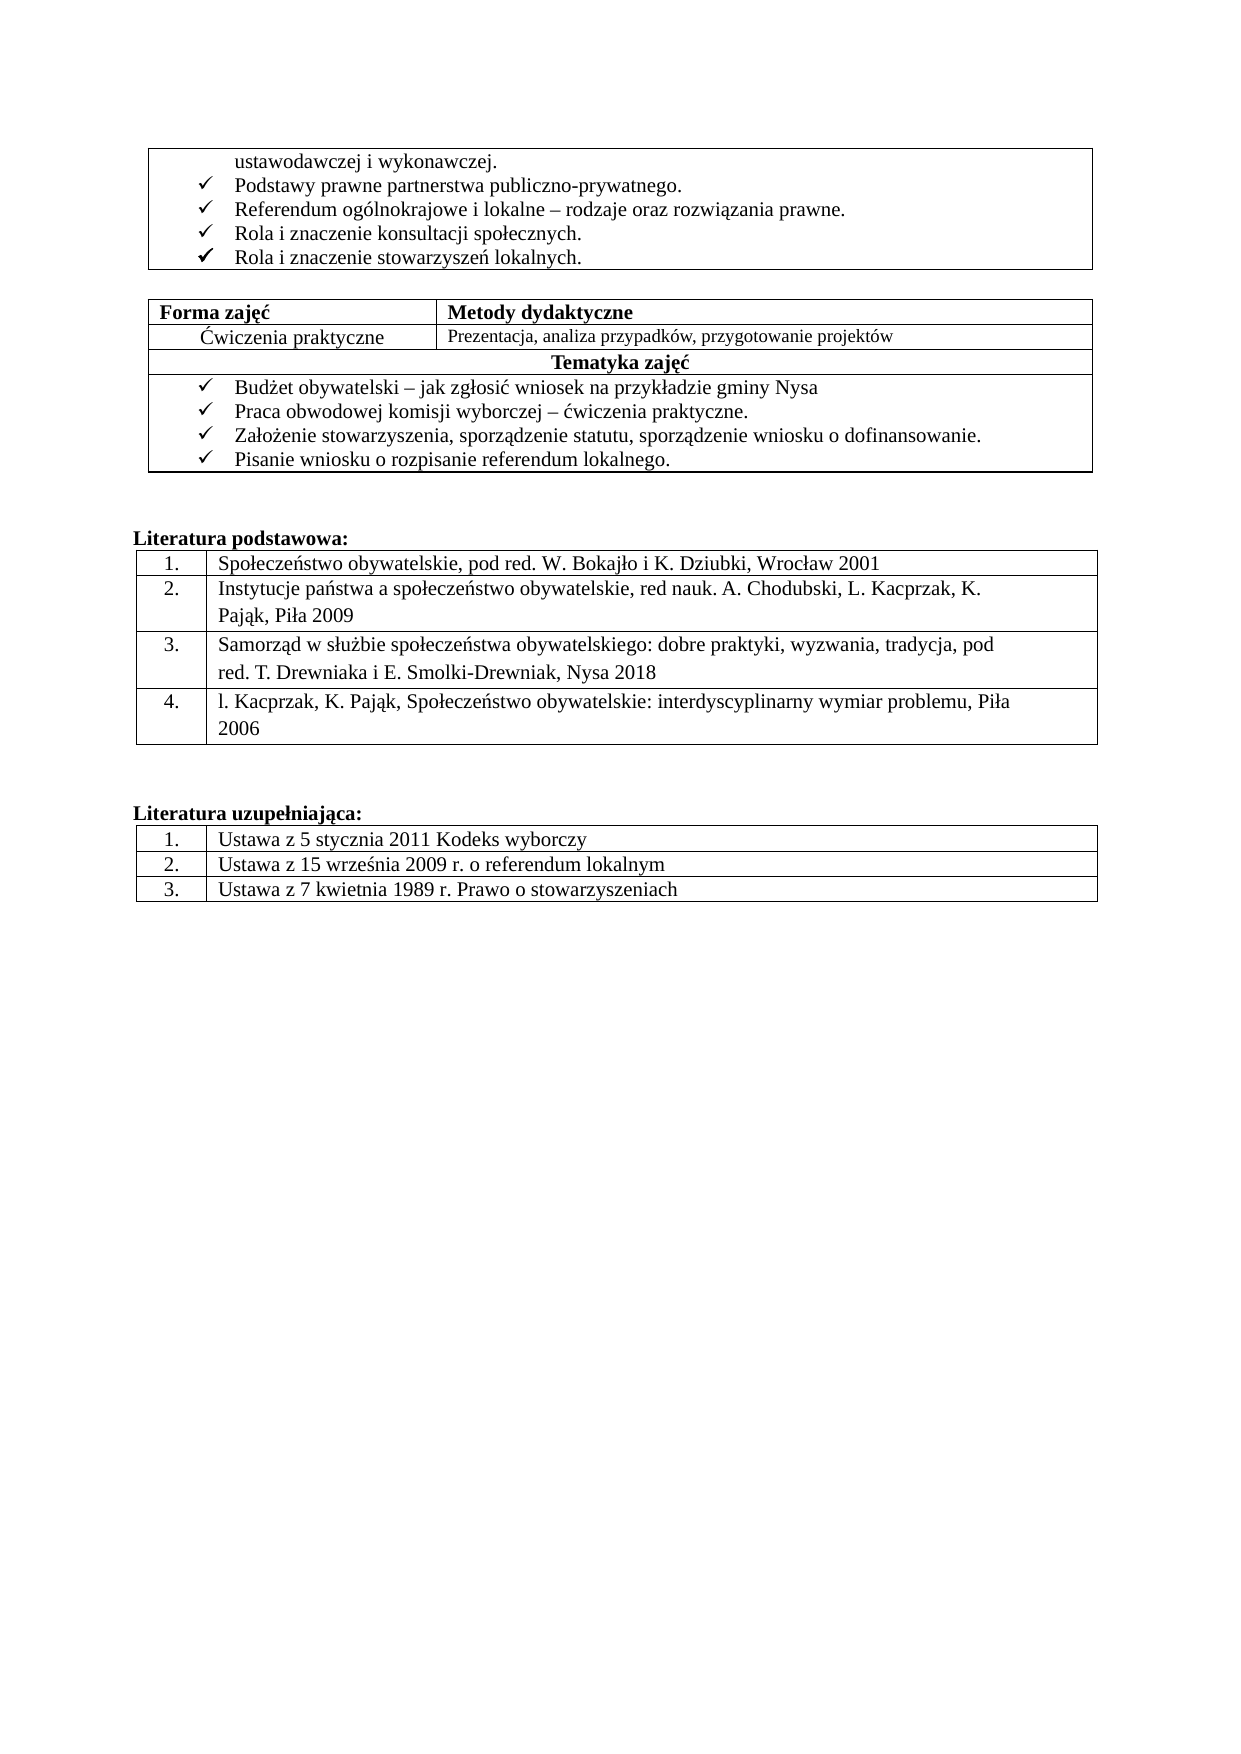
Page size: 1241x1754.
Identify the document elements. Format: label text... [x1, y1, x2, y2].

table_cell Tematyka zajęć [149, 350, 1092, 374]
table_header 1. [137, 551, 206, 574]
table_header Ustawa z 5 stycznia 2011 Kodeks wyborczy [207, 826, 1097, 851]
text Literatura uzupełniająca: [133, 801, 1093, 825]
table_cell Budżet obywatelski – jak zgłosić wniosek na przykładzie gminy Nysa Praca obwodowej komisji wyborczej – ćwiczenia praktyczne. Założenie stowarzyszenia, sporządzenie statutu, sporządzenie wniosku o dofinansowanie. Pisanie wniosku o rozpisanie referendum lokalnego. [149, 375, 1092, 471]
table_header 1. [137, 826, 206, 851]
table_cell Ćwiczenia praktyczne [149, 325, 436, 349]
table_header Metody dydaktyczne [437, 300, 1092, 324]
table_cell Prezentacja, analiza przypadków, przygotowanie projektów [437, 325, 1092, 349]
table_cell 2. [137, 852, 206, 876]
table_header Forma zajęć [149, 300, 436, 324]
table_cell 2. [137, 576, 206, 631]
table_cell Instytucje państwa a społeczeństwo obywatelskie, red nauk. A. Chodubski, L. Kacprzak, K. Pająk, Piła 2009 [207, 576, 1097, 631]
table_cell l. Kacprzak, K. Pająk, Społeczeństwo obywatelskie: interdyscyplinarny wymiar problemu, Piła 2006 [207, 689, 1097, 744]
table_cell Samorząd w służbie społeczeństwa obywatelskiego: dobre praktyki, wyzwania, tradycja, pod red. T. Drewniaka i E. Smolki-Drewniak, Nysa 2018 [207, 632, 1097, 688]
table_header Społeczeństwo obywatelskie, pod red. W. Bokajło i K. Dziubki, Wrocław 2001 [207, 551, 1097, 574]
table_cell Ustawa z 15 września 2009 r. o referendum lokalnym [207, 852, 1097, 876]
text Literatura podstawowa: [133, 525, 1093, 549]
table_cell 4. [137, 689, 206, 744]
table_cell 3. [137, 632, 206, 688]
table_cell 3. [137, 877, 206, 901]
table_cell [149, 149, 1092, 269]
table_cell Ustawa z 7 kwietnia 1989 r. Prawo o stowarzyszeniach [207, 877, 1097, 901]
